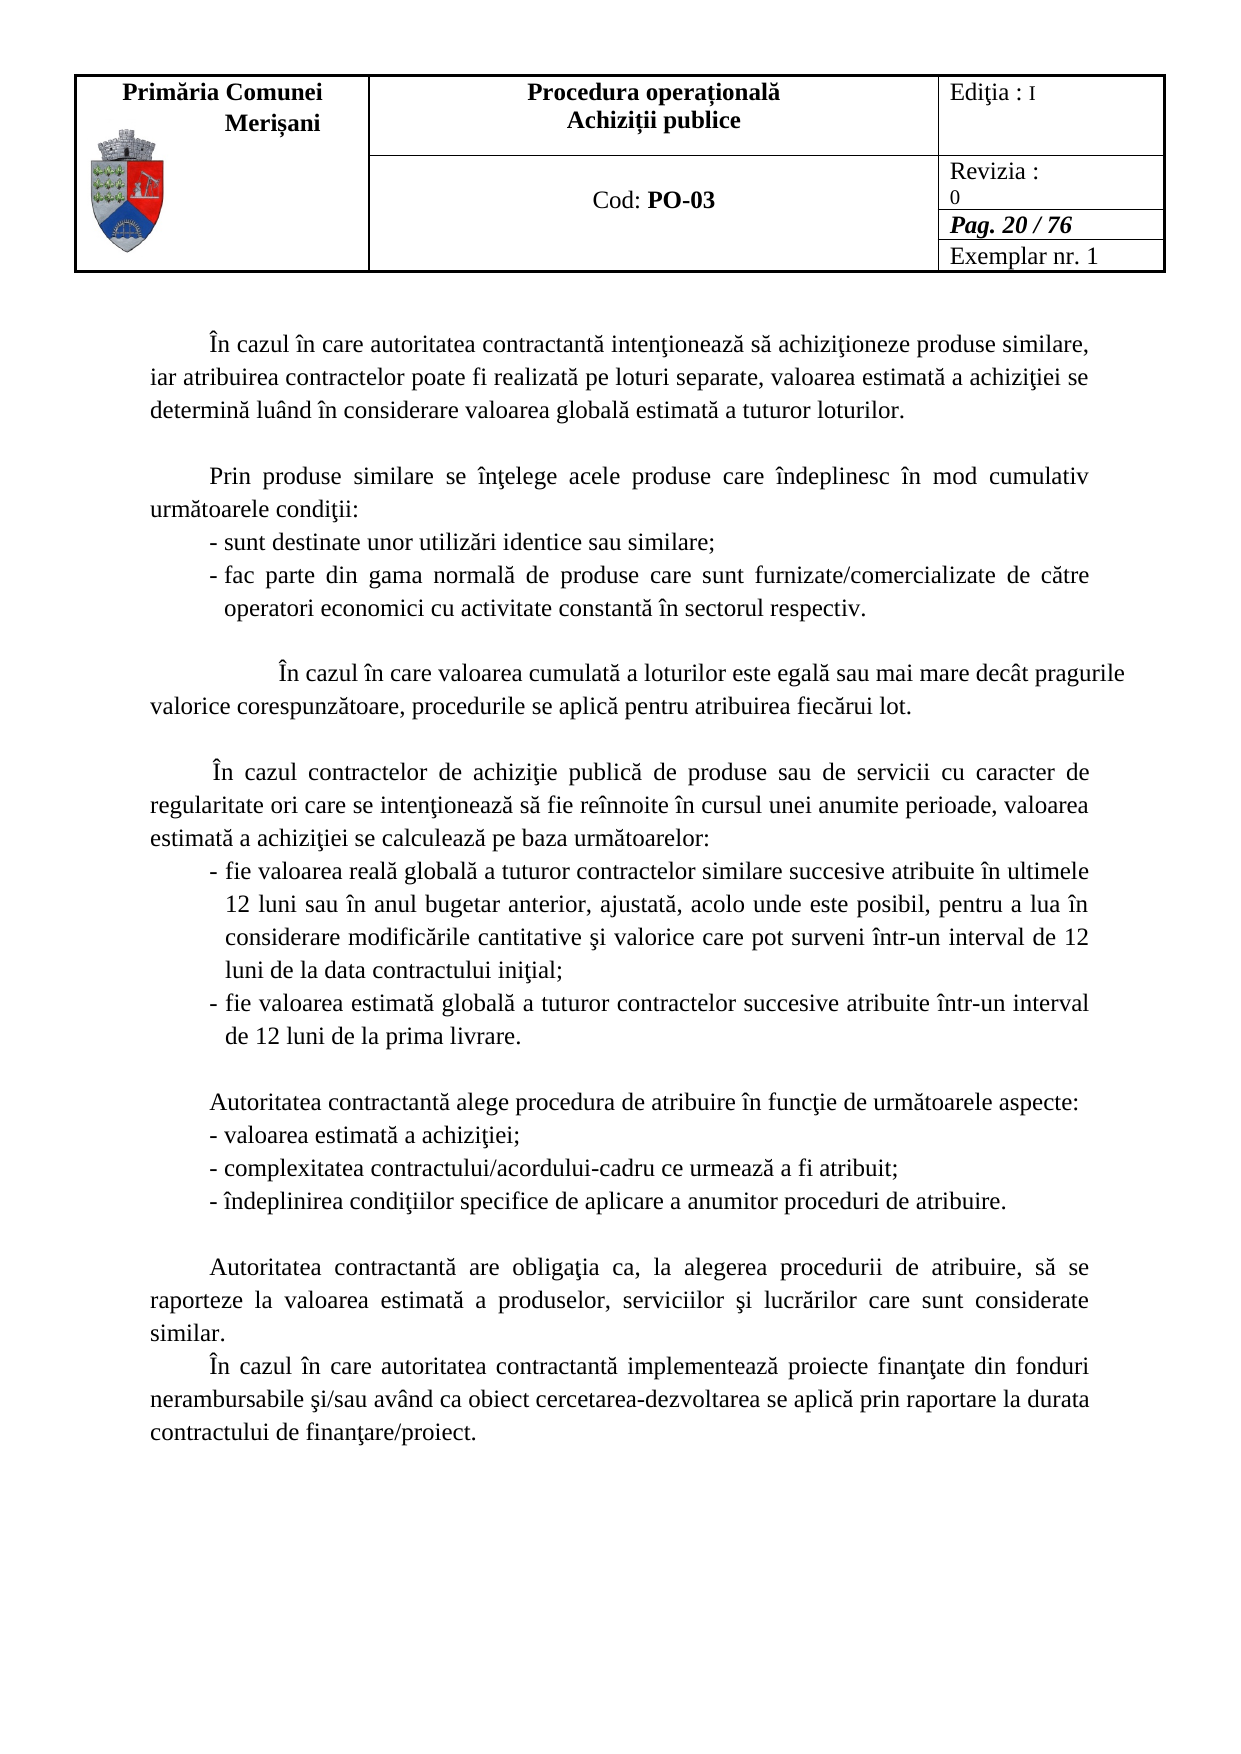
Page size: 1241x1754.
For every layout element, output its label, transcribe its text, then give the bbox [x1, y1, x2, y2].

text În cazul în care valoarea cumulată a loturilor este egală sau mai mare decât pragurile valorice corespunzătoare, procedurile se aplică pentru atribuirea fiecărui lot. [150, 658, 1090, 720]
text Prin produse similare se înţelege acele produse care îndeplinesc în mod cumulativ următoarele condiţii: [150, 461, 1090, 523]
list fac parte din gama normală de produse care sunt furnizate/comercializate de către operatori economici cu activitate constantă în sectorul respectiv. [209, 560, 1090, 622]
list sunt destinate unor utilizări identice sau similare; [209, 527, 1090, 556]
text În cazul în care autoritatea contractantă implementează proiecte finanţate din fonduri nerambursabile şi/sau având ca obiect cercetarea-dezvoltarea se aplică prin raportare la durata contractului de finanţare/proiect. [150, 1351, 1090, 1446]
list complexitatea contractului/acordului-cadru ce urmează a fi atribuit; [209, 1153, 1090, 1182]
text În cazul în care autoritatea contractantă intenţionează să achiziţioneze produse similare, iar atribuirea contractelor poate fi realizată pe loturi separate, valoarea estimată a achiziţiei se determină luând în considerare valoarea globală estimată a tuturor loturilor. [150, 329, 1090, 424]
list fie valoarea estimată globală a tuturor contractelor succesive atribuite într-un interval de 12 luni de la prima livrare. [209, 988, 1090, 1049]
list valoarea estimată a achiziţiei; [209, 1120, 1090, 1149]
list fie valoarea reală globală a tuturor contractelor similare succesive atribuite în ultimele 12 luni sau în anul bugetar anterior, ajustată, acolo unde este posibil, pentru a lua în considerare modificările cantitative şi valorice care pot surveni într-un interval de 12 luni de la data contractului iniţial; [209, 856, 1090, 983]
text Autoritatea contractantă are obligaţia ca, la alegerea procedurii de atribuire, să se raporteze la valoarea estimată a produselor, serviciilor şi lucrărilor care sunt considerate similar. [150, 1252, 1090, 1347]
list îndeplinirea condiţiilor specifice de aplicare a anumitor proceduri de atribuire. [209, 1186, 1090, 1215]
picture [83, 119, 169, 257]
text Autoritatea contractantă alege procedura de atribuire în funcţie de următoarele aspecte: [150, 1087, 1090, 1116]
text În cazul contractelor de achiziţie publică de produse sau de servicii cu caracter de regularitate ori care se intenţionează să fie reînnoite în cursul unei anumite perioade, valoarea estimată a achiziţiei se calculează pe baza următoarelor: [150, 757, 1090, 851]
